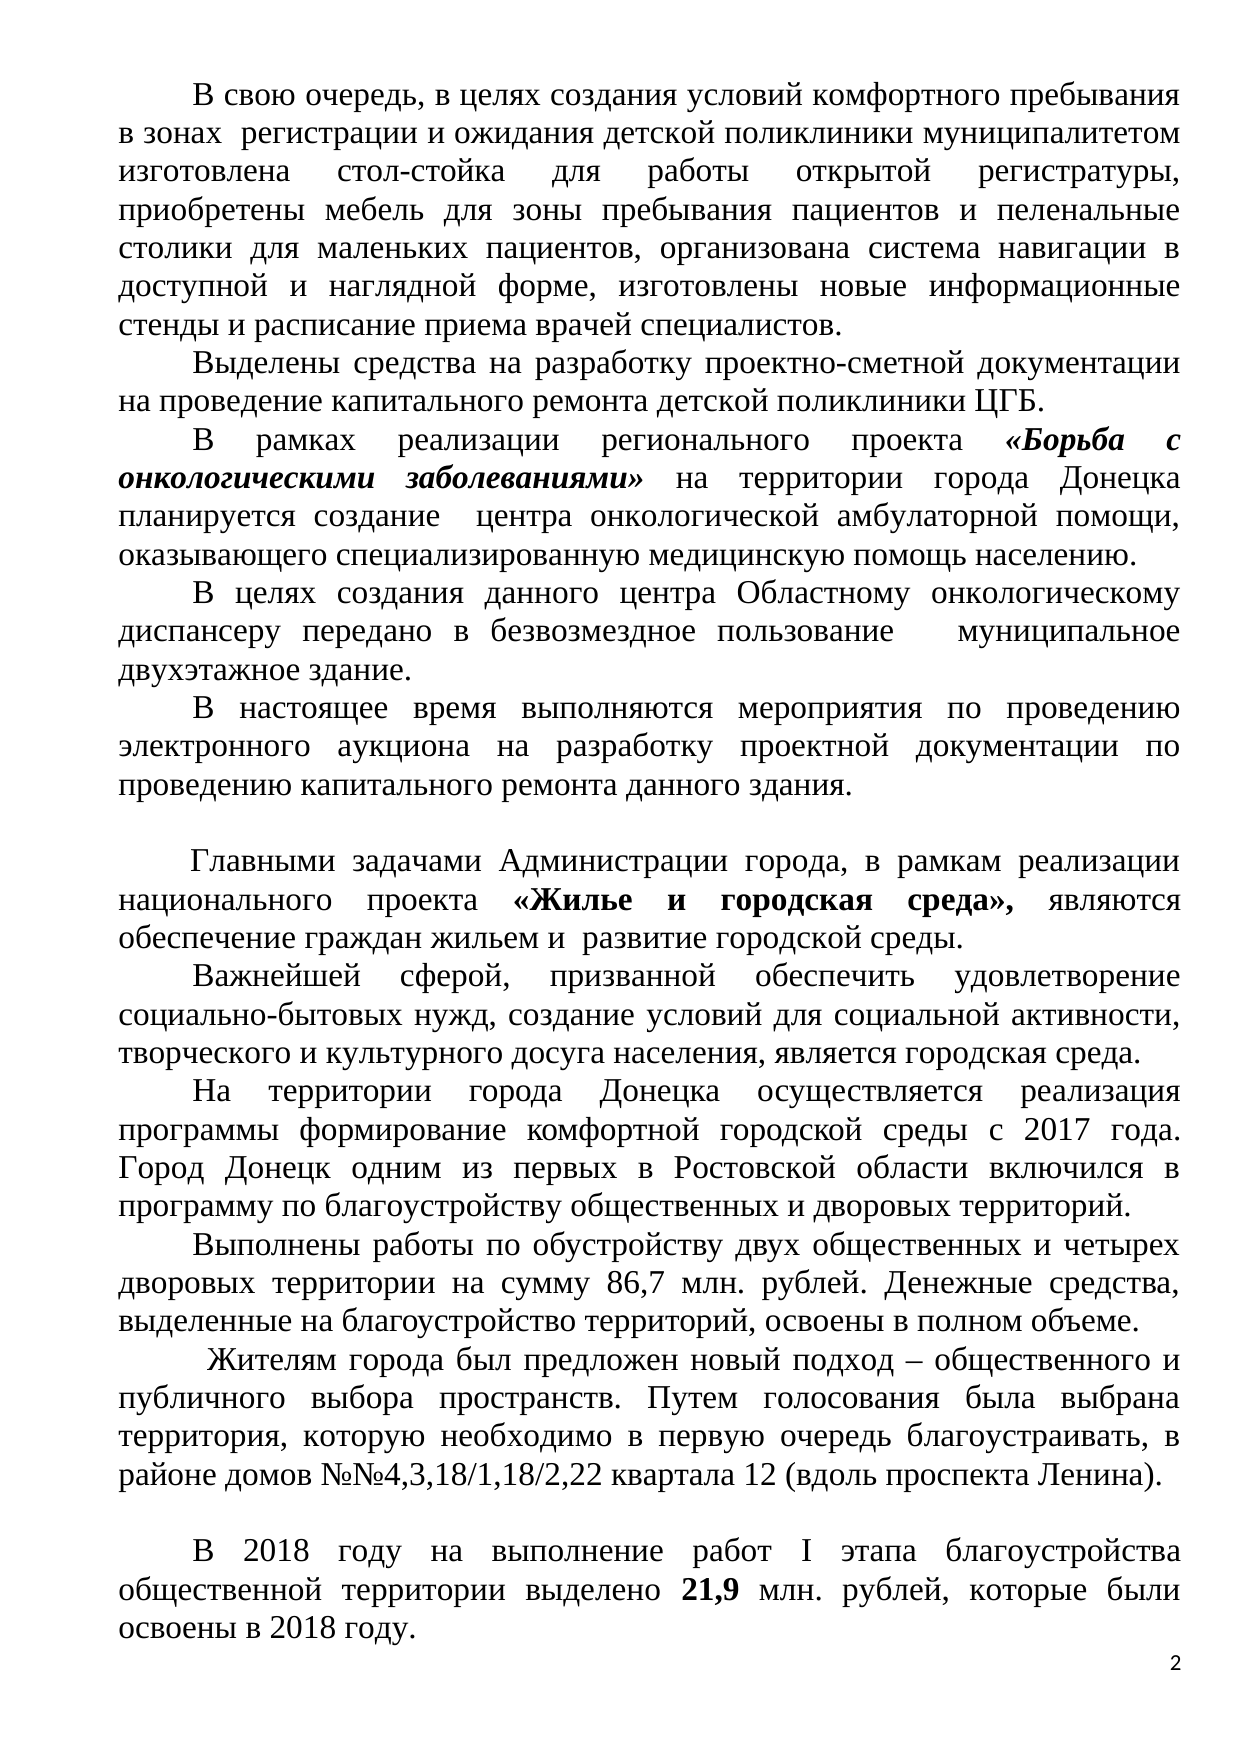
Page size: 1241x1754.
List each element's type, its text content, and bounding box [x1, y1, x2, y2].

text Жителям города был предложен новый подход – общественного и публичного выбора пространств. Путем голосования была выбрана территория, которую необходимо в первую очередь благоустраивать, в районе домов №№4,3,18/1,18/2,22 квартала 12 (вдоль проспекта Ленина). [118, 1339, 1181, 1492]
text Выделены средства на разработку проектно-сметной документации на проведение капитального ремонта детской поликлиники ЦГБ. [118, 342, 1181, 419]
text В 2018 году на выполнение работ I этапа благоустройства общественной территории выделено 21,9 млн. рублей, которые были освоены в 2018 году. [118, 1531, 1181, 1646]
text В рамках реализации регионального проекта «Борьба с онкологическими заболеваниями» на территории города Донецка планируется создание центра онкологической амбулаторной помощи, оказывающего специализированную медицинскую помощь населению. [118, 419, 1181, 572]
text В целях создания данного центра Областному онкологическому диспансеру передано в безвозмездное пользование муниципальное двухэтажное здание. [118, 572, 1181, 687]
text В свою очередь, в целях создания условий комфортного пребывания в зонах регистрации и ожидания детской поликлиники муниципалитетом изготовлена стол-стойка для работы открытой регистратуры, приобретены мебель для зоны пребывания пациентов и пеленальные столики для маленьких пациентов, организована система навигации в доступной и наглядной форме, изготовлены новые информационные стенды и расписание приема врачей специалистов. [118, 74, 1181, 342]
text Важнейшей сферой, призванной обеспечить удовлетворение социально-бытовых нужд, создание условий для социальной активности, творческого и культурного досуга населения, является городская среда. [118, 956, 1181, 1071]
text Выполнены работы по обустройству двух общественных и четырех дворовых территории на сумму 86,7 млн. рублей. Денежные средства, выделенные на благоустройство территорий, освоены в полном объеме. [118, 1224, 1181, 1339]
text В настоящее время выполняются мероприятия по проведению электронного аукциона на разработку проектной документации по проведению капитального ремонта данного здания. [118, 687, 1181, 802]
text На территории города Донецка осуществляется реализация программы формирование комфортной городской среды с 2017 года. Город Донецк одним из первых в Ростовской области включился в программу по благоустройству общественных и дворовых территорий. [118, 1071, 1181, 1224]
text Главными задачами Администрации города, в рамкам реализации национального проекта «Жилье и городская среда», являются обеспечение граждан жильем и развитие городской среды. [118, 841, 1181, 956]
